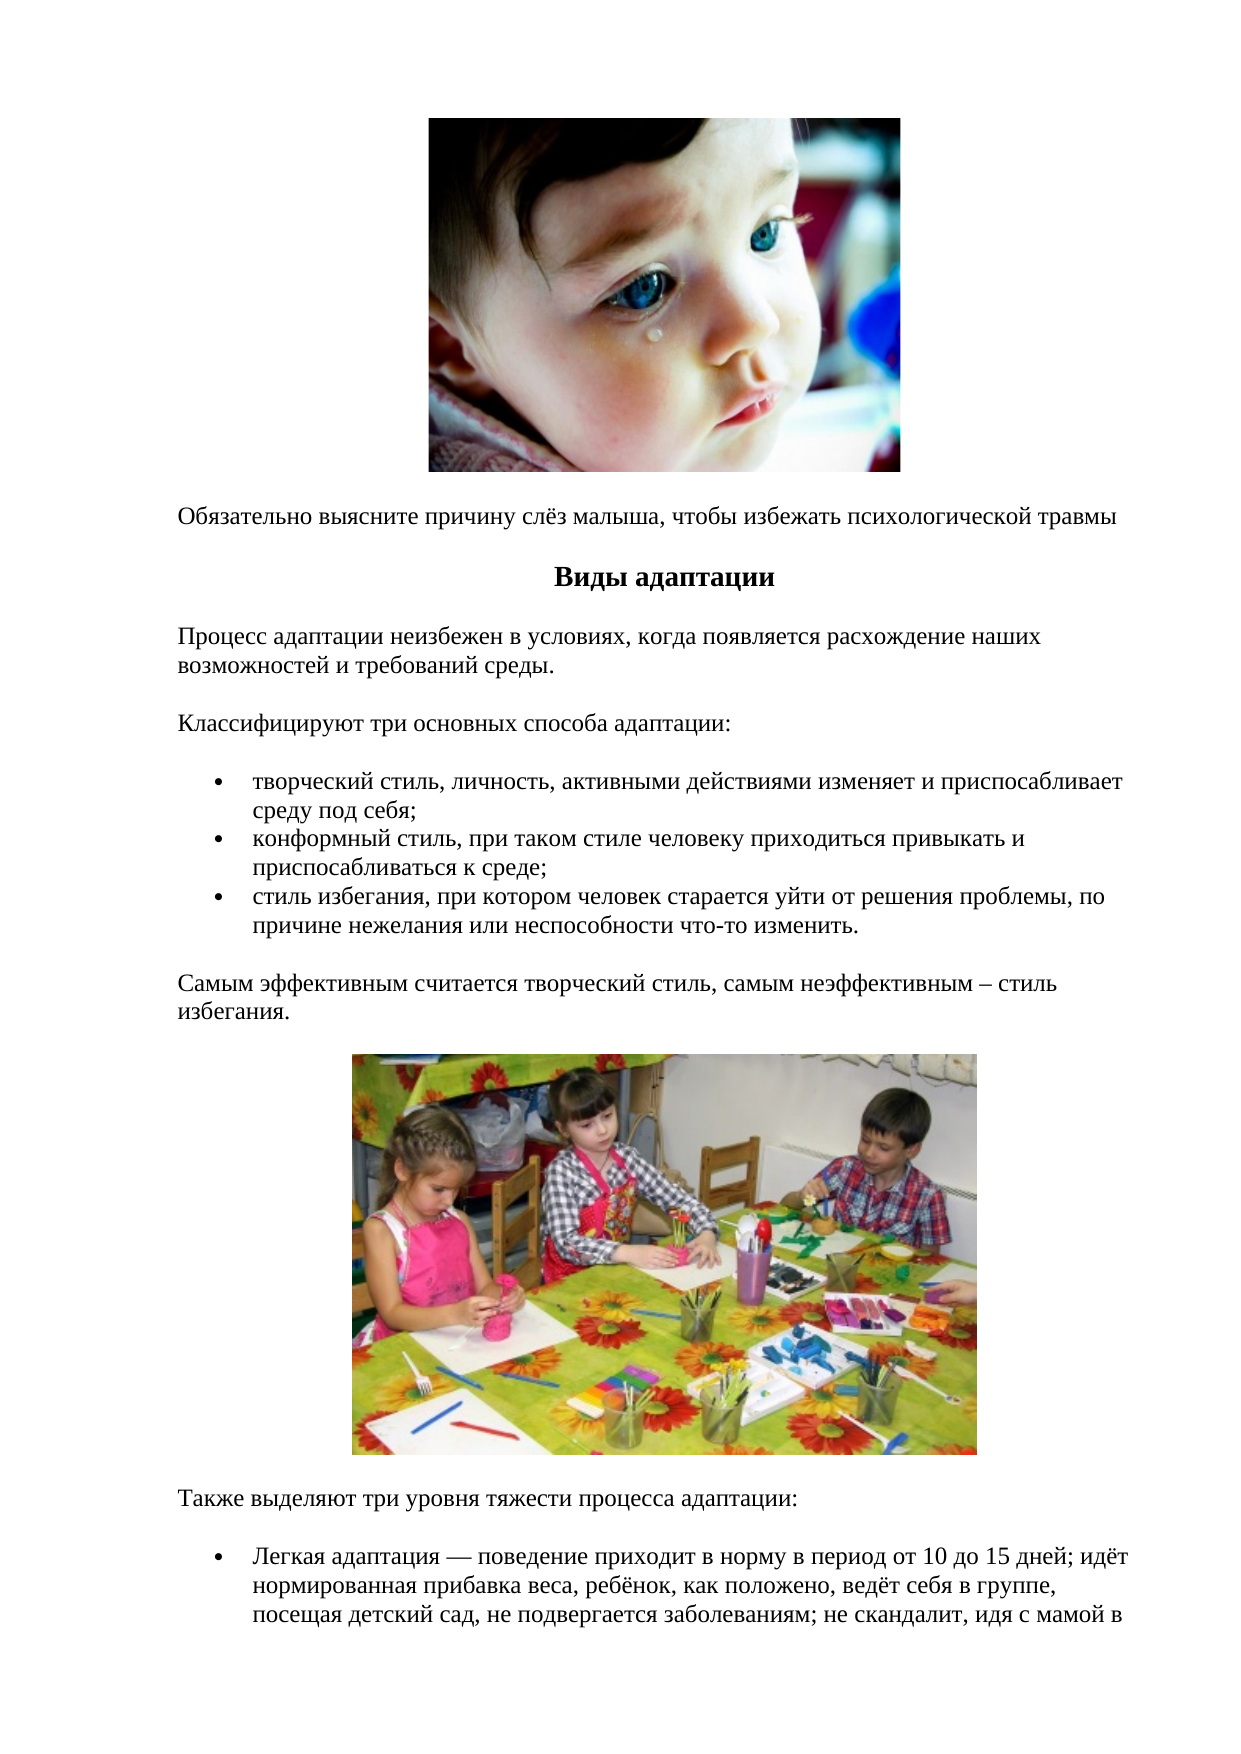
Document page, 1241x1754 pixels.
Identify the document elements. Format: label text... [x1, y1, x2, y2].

picture [428, 118, 901, 472]
text Классифицируют три основных способа адаптации: [177, 708, 1152, 737]
list стиль избегания, при котором человек старается уйти от решения проблемы, по причине нежелания или неспособности что-то изменить. [215, 881, 1152, 938]
list творческий стиль, личность, активными действиями изменяет и приспосабливает среду под себя; [215, 766, 1152, 823]
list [215, 1541, 1152, 1628]
text Также выделяют три уровня тяжести процесса адаптации: [177, 1483, 1152, 1512]
list конформный стиль, при таком стиле человеку приходиться привыкать и приспосабливаться к среде; [215, 823, 1152, 881]
text Обязательно выясните причину слёз малыша, чтобы избежать психологической травмы [177, 501, 1152, 529]
text Самым эффективным считается творческий стиль, самым неэффективным – стиль избегания. [177, 968, 1152, 1025]
text Виды адаптации [177, 559, 1152, 592]
picture [352, 1054, 977, 1455]
text Процесс адаптации неизбежен в условиях, когда появляется расхождение наших возможностей и требований среды. [177, 621, 1152, 679]
